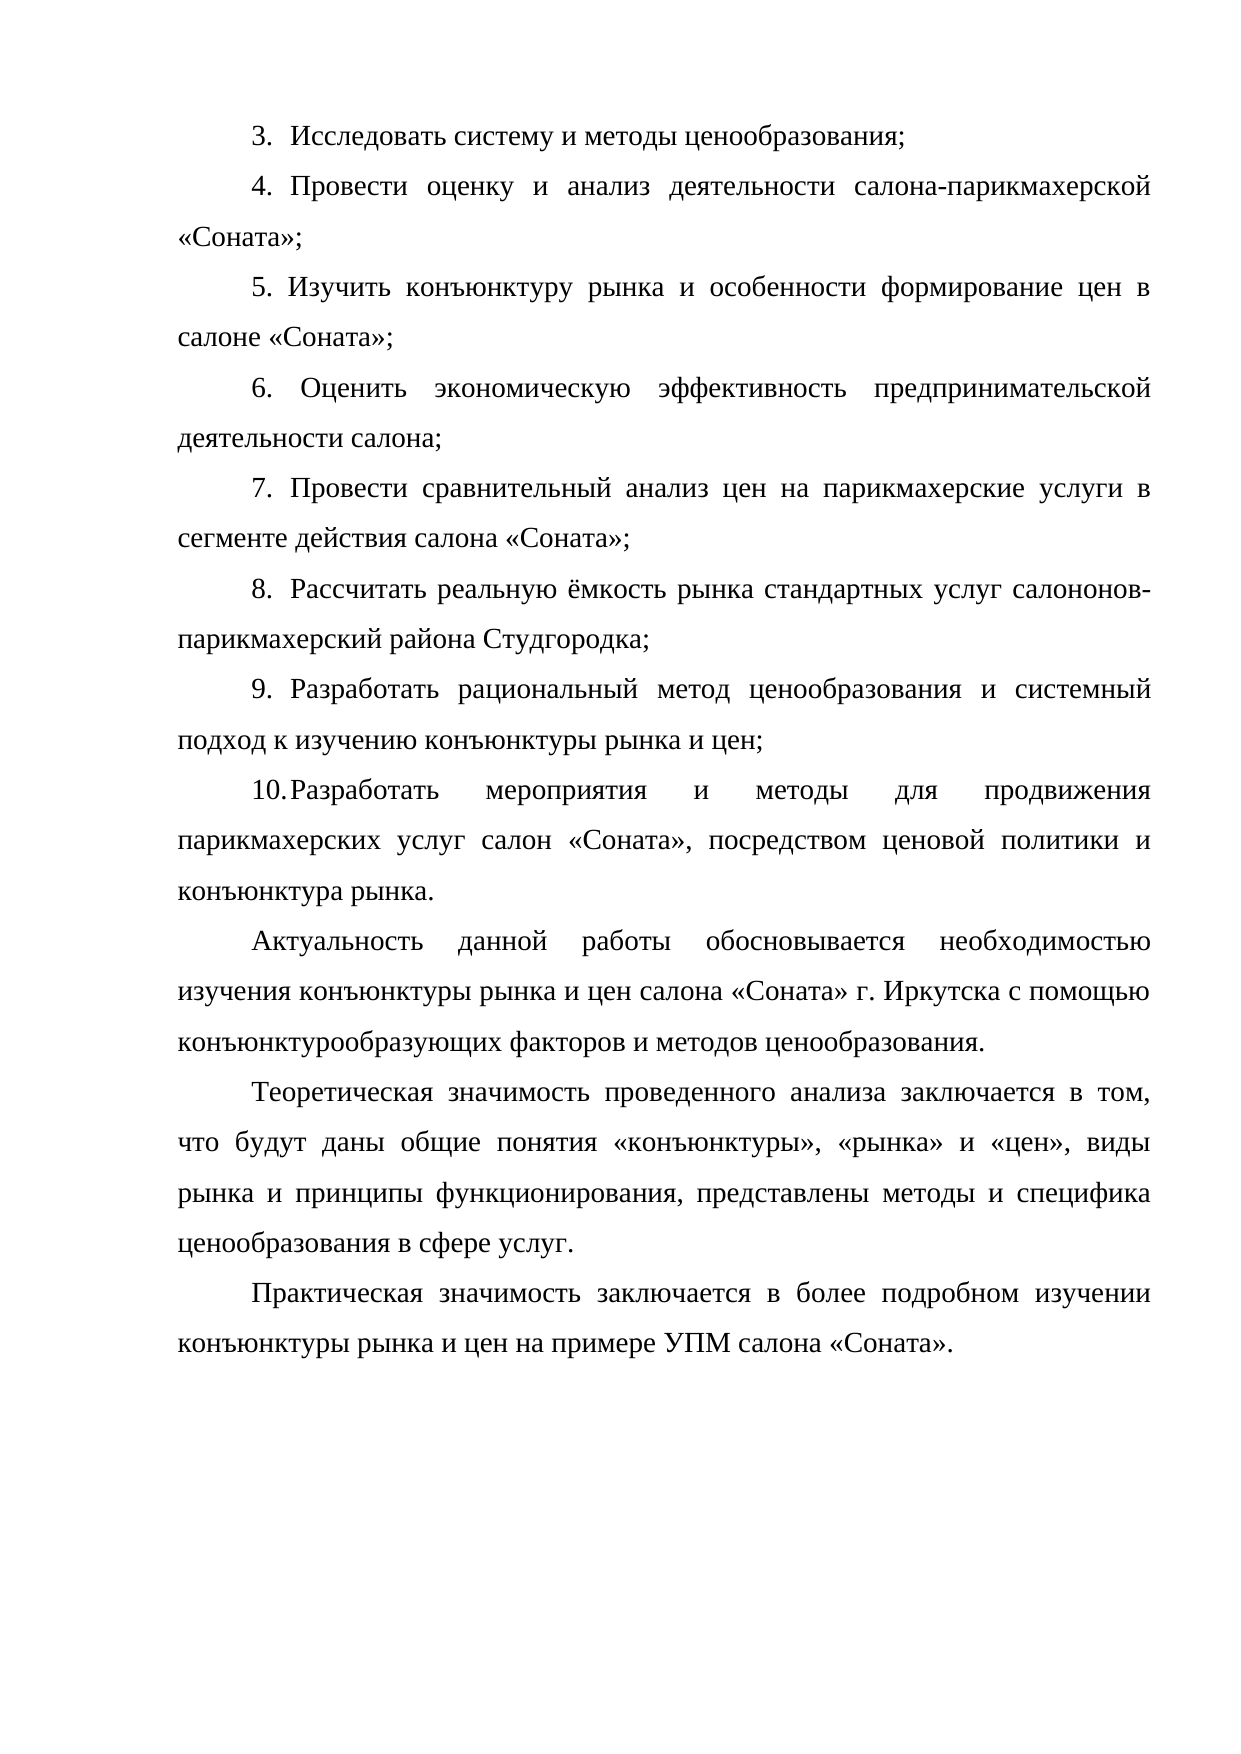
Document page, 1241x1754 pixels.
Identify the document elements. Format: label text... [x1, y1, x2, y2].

text Практическая значимость заключается в более подробном изучении конъюнктуры рынка и цен на примере УПМ салона «Соната». [177, 1275, 1152, 1359]
text Актуальность данной работы обосновывается необходимостью изучения конъюнктуры рынка и цен салона «Соната» г. Иркутска с помощью конъюнктурообразующих факторов и методов ценообразования. [177, 923, 1152, 1057]
list Разработать мероприятия и методы для продвижения парикмахерских услуг салон «Соната», посредством ценовой политики и конъюнктура рынка. [177, 772, 1152, 906]
list Провести оценку и анализ деятельности салона-парикмахерской «Соната»; [177, 168, 1152, 252]
list Рассчитать реальную ёмкость рынка стандартных услуг салононов-парикмахерский района Студгородка; [177, 571, 1152, 655]
text Теоретическая значимость проведенного анализа заключается в том, что будут даны общие понятия «конъюнктуры», «рынка» и «цен», виды рынка и принципы функционирования, представлены методы и специфика ценообразования в сфере услуг. [177, 1074, 1152, 1258]
text 6. Оценить экономическую эффективность предпринимательской деятельности салона; [177, 370, 1152, 453]
list Провести сравнительный анализ цен на парикмахерские услуги в сегменте действия салона «Соната»; [177, 470, 1152, 554]
list Разработать рациональный метод ценообразования и системный подход к изучению конъюнктуры рынка и цен; [177, 672, 1152, 755]
text 5. Изучить конъюнктуру рынка и особенности формирование цен в салоне «Соната»; [177, 269, 1152, 353]
list Исследовать систему и методы ценообразования; [177, 118, 1152, 152]
